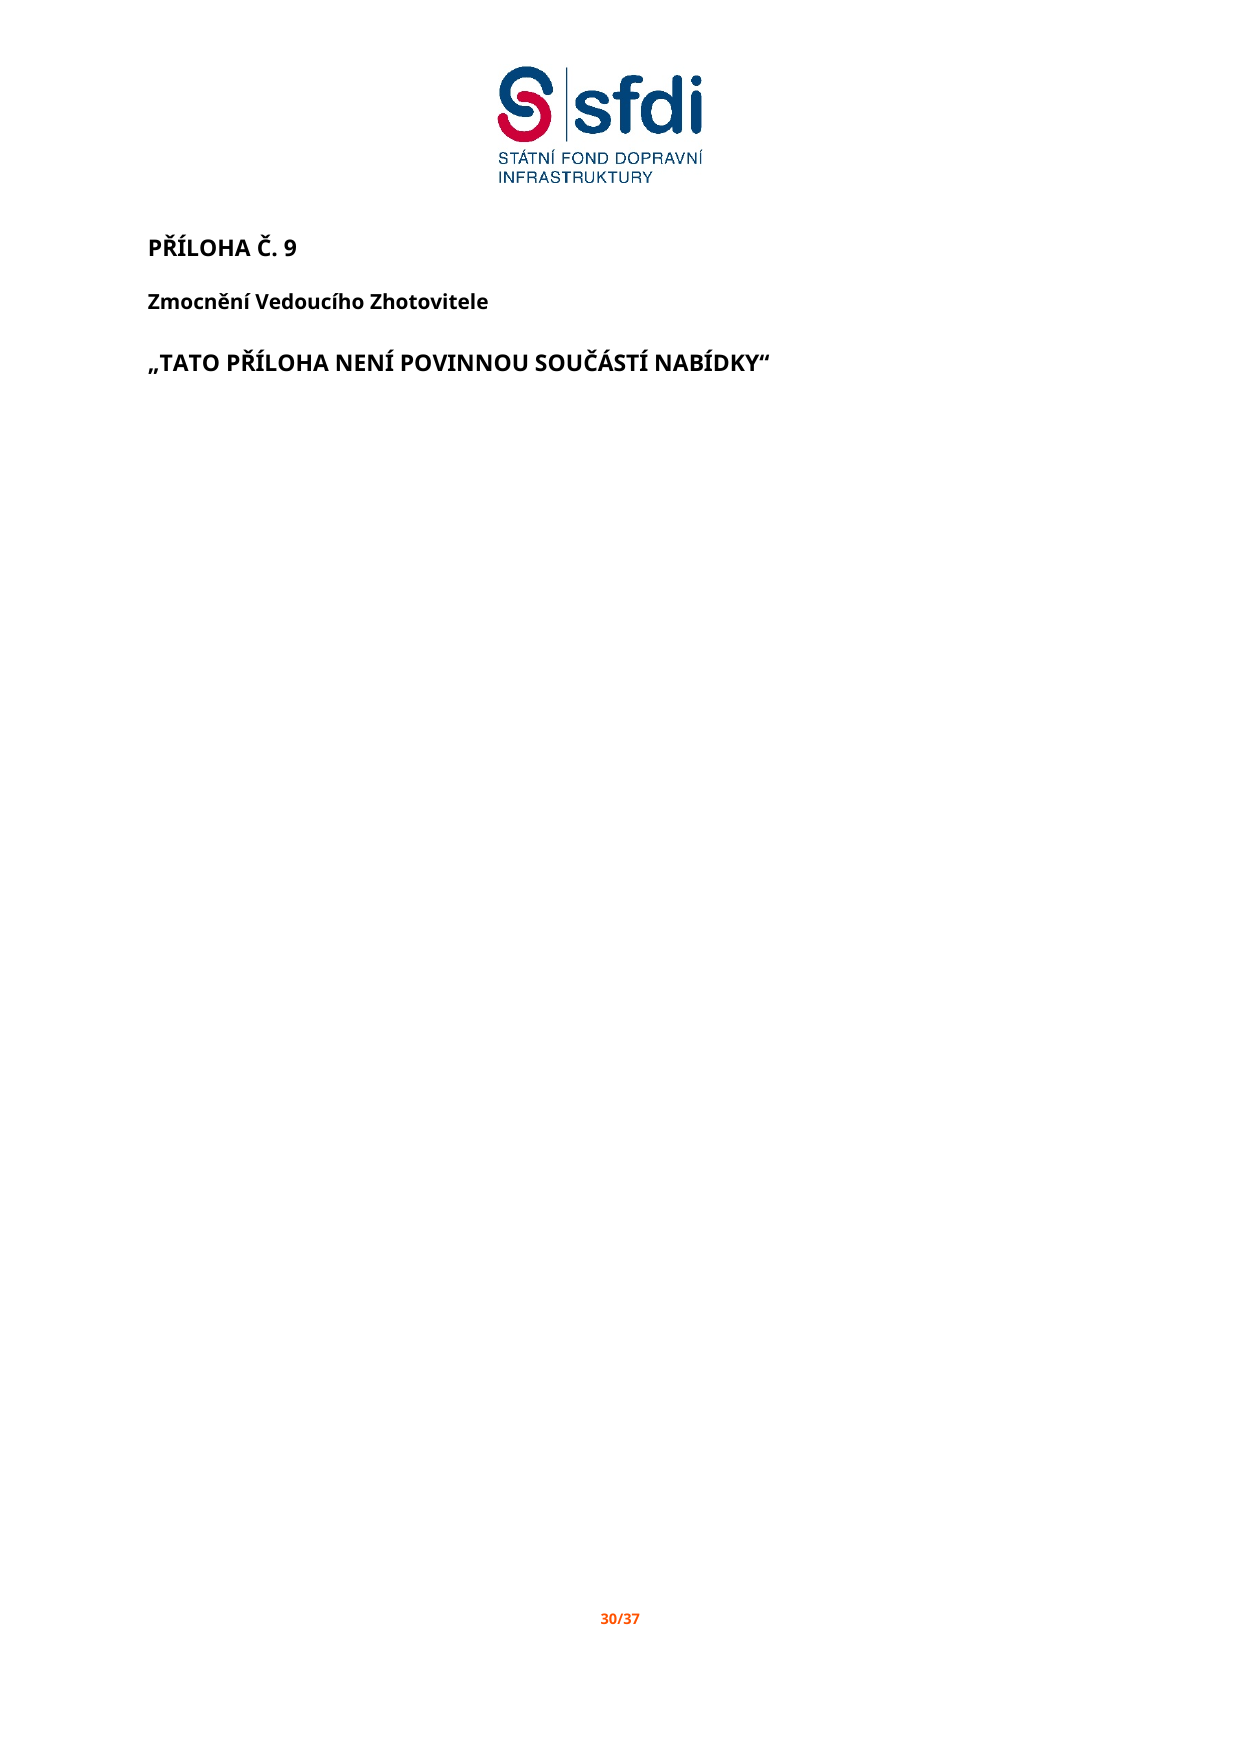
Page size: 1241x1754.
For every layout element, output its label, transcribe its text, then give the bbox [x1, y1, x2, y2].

picture [497, 64, 703, 183]
text Příloha č. 9 [148, 232, 1093, 263]
text Zmocnění Vedoucího Zhotovitele [148, 287, 1093, 315]
text „TATO PŘÍLOHA NENÍ POVINNOU SOUČÁSTÍ NABÍDKY“ [148, 347, 1093, 379]
